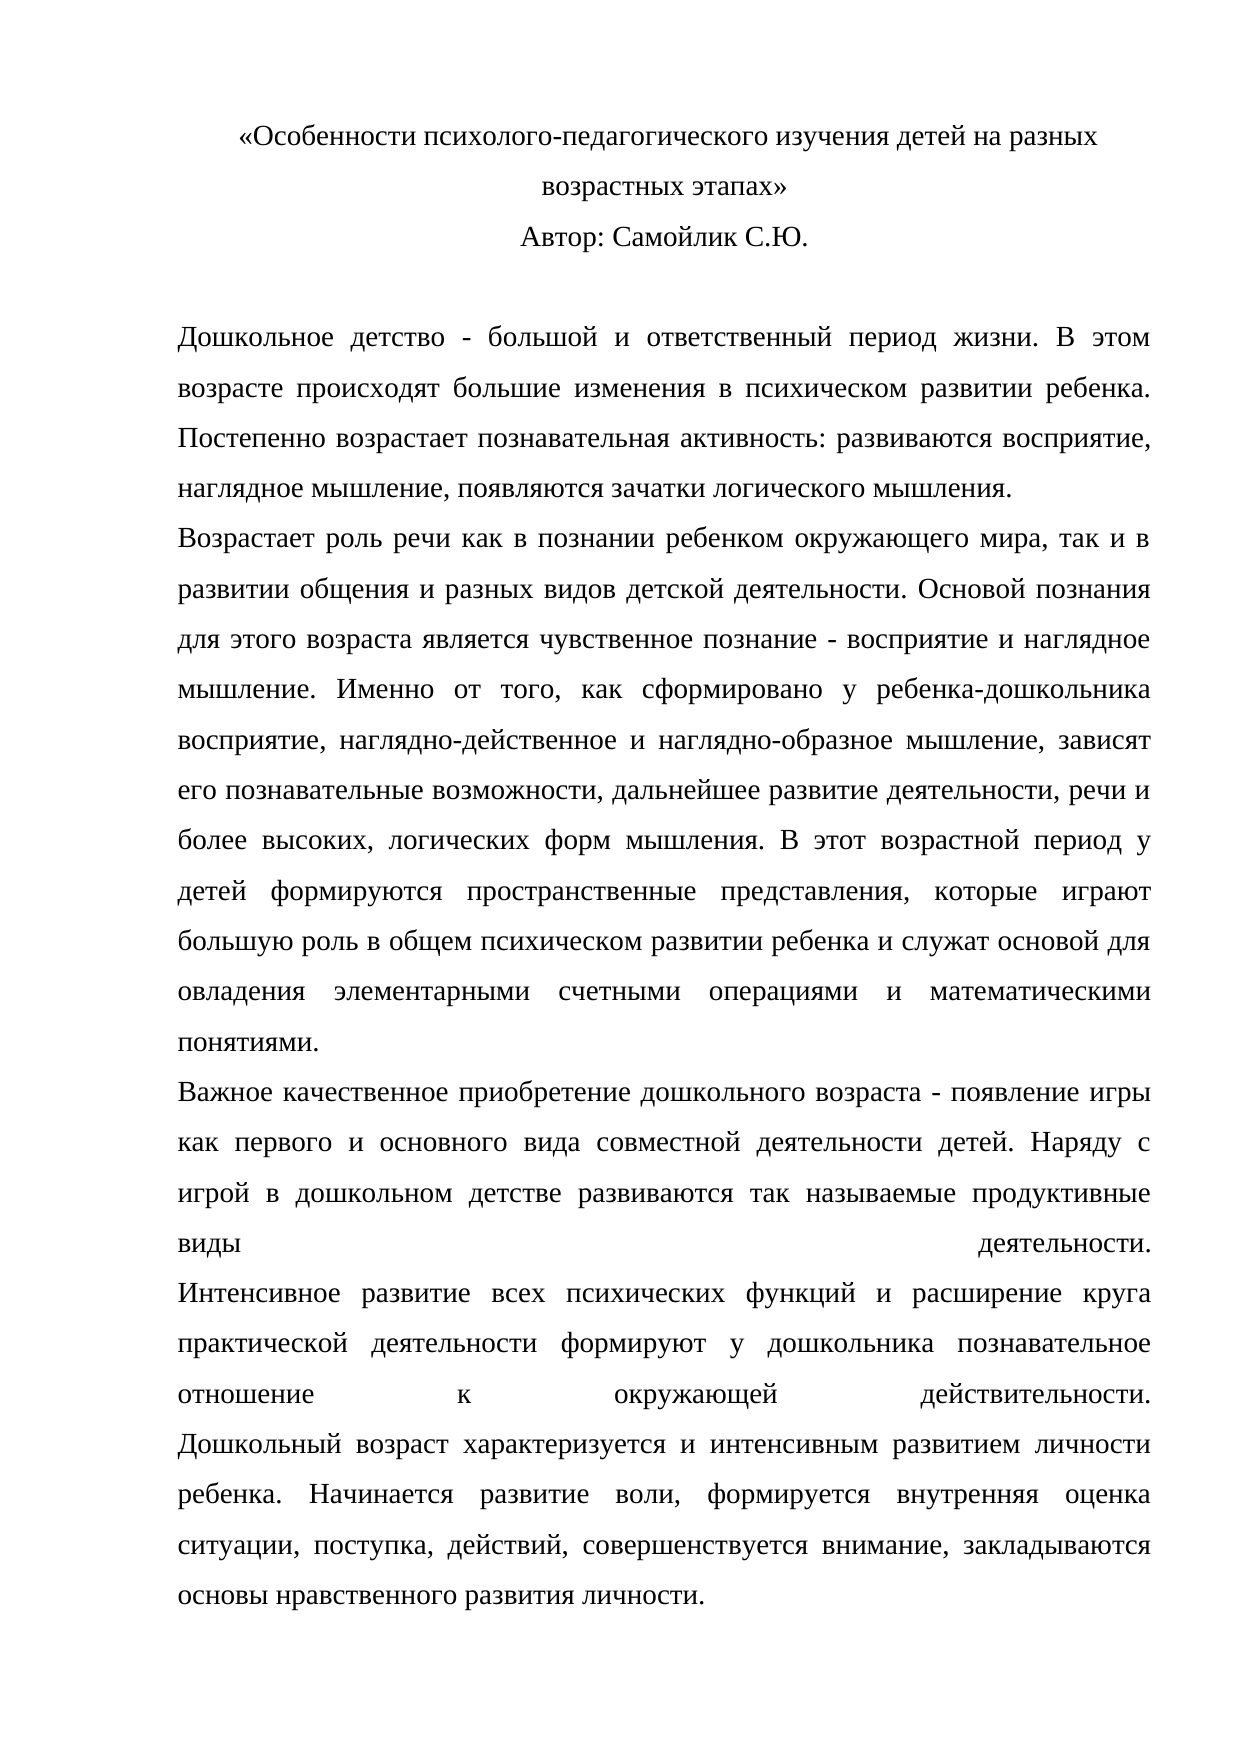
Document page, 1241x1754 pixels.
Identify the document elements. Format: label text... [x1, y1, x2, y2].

text Дошкольное детство - большой и ответственный период жизни. В этом возрасте происходят большие изменения в психическом развитии ребенка. Постепенно возрастает познавательная активность: развиваются восприятие, наглядное мышление, появляются зачатки логического мышления. [177, 319, 1152, 504]
text Возрастает роль речи как в познании ребенком окружающего мира, так и в развитии общения и разных видов детской деятельности. Основой познания для этого возраста является чувственное познание - восприятие и наглядное мышление. Именно от того, как сформировано у ребенка-дошкольника восприятие, наглядно-действенное и наглядно-образное мышление, зависят его познавательные возможности, дальнейшее развитие деятельности, речи и более высоких, логических форм мышления. В этот возрастной период у детей формируются пространственные представления, которые играют большую роль в общем психическом развитии ребенка и служат основой для овладения элементарными счетными операциями и математическими понятиями. Важное качественное приобретение дошкольного возраста - появление игры как первого и основного вида совместной деятельности детей. Наряду с игрой в дошкольном детстве развиваются так называемые продуктивные виды деятельности. Интенсивное развитие всех психических функций и расширение круга практической деятельности формируют у дошкольника познавательное отношение к окружающей действительности. Дошкольный возраст характеризуется и интенсивным развитием личности ребенка. Начинается развитие воли, формируется внутренняя оценка ситуации, поступка, действий, совершенствуется внимание, закладываются основы нравственного развития личности. [177, 521, 1152, 1611]
text «Особенности психолого-педагогического изучения детей на разных возрастных этапах» [177, 118, 1152, 202]
text Автор: Самойлик С.Ю. [177, 219, 1152, 252]
